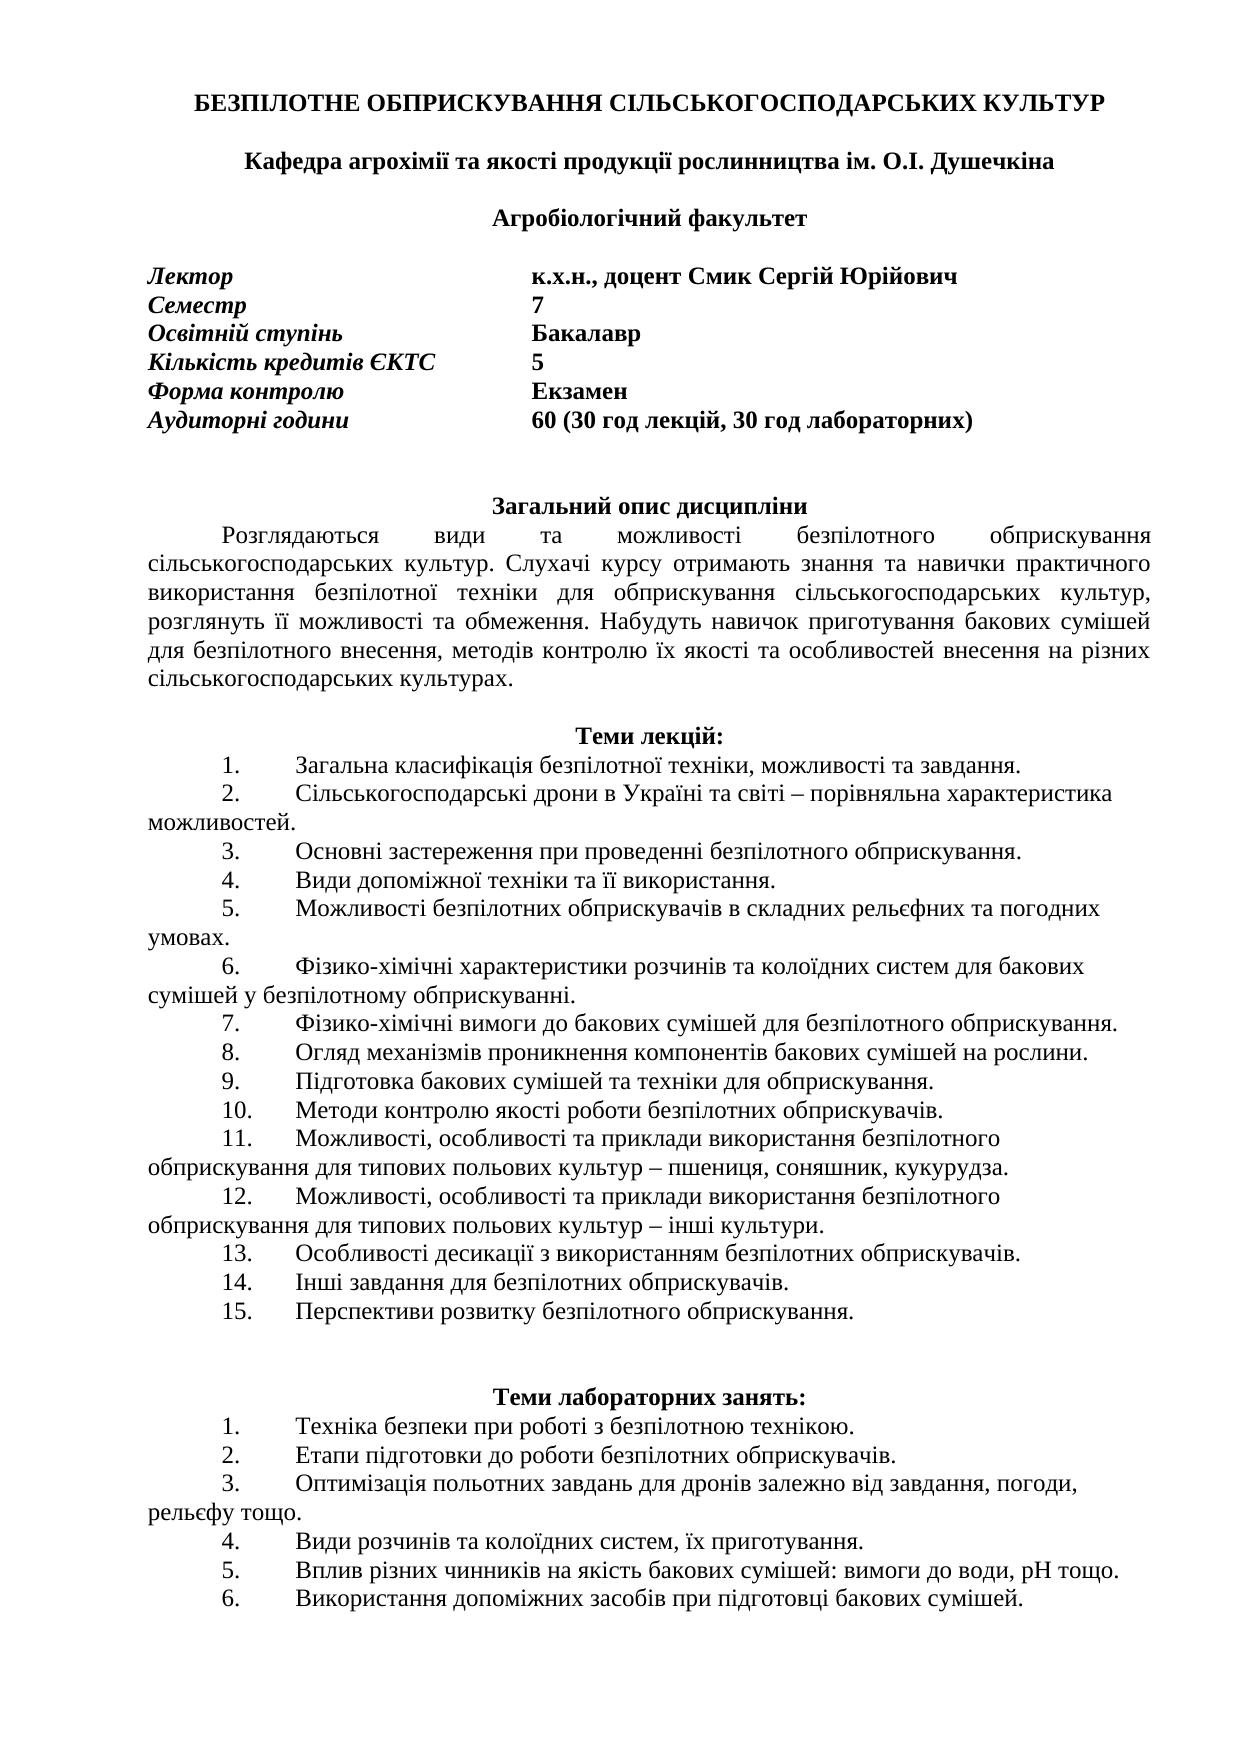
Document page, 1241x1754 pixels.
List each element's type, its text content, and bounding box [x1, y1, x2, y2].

text Загальний опис дисципліни [148, 491, 1152, 520]
list Вплив різних чинників на якість бакових сумішей: вимоги до води, рН тощо. [148, 1555, 1152, 1583]
text Теми лабораторних занять: [148, 1382, 1152, 1411]
list Можливості безпілотних обприскувачів в складних рельєфних та погодних умовах. [148, 893, 1152, 951]
list Можливості, особливості та приклади використання безпілотного обприскування для типових польових культур – пшениця, соняшник, кукурудза. [148, 1123, 1152, 1181]
list Сільськогосподарські дрони в Україні та світі – порівняльна характеристика можливостей. [148, 778, 1152, 836]
list Види допоміжної техніки та її використання. [148, 865, 1152, 893]
table_cell Освітній ступінь [136, 319, 520, 347]
list Оптимізація польотних завдань для дронів залежно від завдання, погоди, рельєфу тощо. [148, 1468, 1152, 1526]
list Використання допоміжних засобів при підготовці бакових сумішей. [148, 1583, 1152, 1612]
list Особливості десикації з використанням безпілотних обприскувачів. [148, 1238, 1152, 1267]
text Безпілотне обприскування сільськогосподарських культур [148, 88, 1152, 117]
list Можливості, особливості та приклади використання безпілотного обприскування для типових польових культур – інші культури. [148, 1181, 1152, 1238]
table_cell 7 [520, 290, 1139, 318]
table_cell Семестр [136, 290, 520, 318]
table_cell Екзамен [520, 376, 1139, 405]
list Техніка безпеки при роботі з безпілотною технікою. [148, 1411, 1152, 1440]
list Інші завдання для безпілотних обприскувачів. [148, 1267, 1152, 1296]
table_cell Бакалавр [520, 319, 1139, 347]
table_cell Аудиторні години [136, 405, 520, 433]
list Загальна класифікація безпілотної техніки, можливості та завдання. [148, 750, 1152, 778]
list Методи контролю якості роботи безпілотних обприскувачів. [148, 1095, 1152, 1123]
list Етапи підготовки до роботи безпілотних обприскувачів. [148, 1440, 1152, 1468]
table_cell 60 (30 год лекцій, 30 год лабораторних) [520, 405, 1139, 433]
list Підготовка бакових сумішей та техніки для обприскування. [148, 1066, 1152, 1095]
list Фізико-хімічні характеристики розчинів та колоїдних систем для бакових сумішей у безпілотному обприскуванні. [148, 951, 1152, 1008]
list Основні застереження при проведенні безпілотного обприскування. [148, 836, 1152, 865]
list Огляд механізмів проникнення компонентів бакових сумішей на рослини. [148, 1037, 1152, 1066]
table_cell Форма контролю [136, 376, 520, 405]
list Фізико-хімічні вимоги до бакових сумішей для безпілотного обприскування. [148, 1008, 1152, 1037]
list Види розчинів та колоїдних систем, їх приготування. [148, 1526, 1152, 1555]
text Агробіологічний факультет [148, 203, 1152, 232]
table_cell 5 [520, 347, 1139, 376]
list Перспективи розвитку безпілотного обприскування. [148, 1296, 1152, 1325]
text Теми лекцій: [148, 721, 1152, 750]
table_header к.х.н., доцент Смик Сергій Юрійович [520, 261, 1139, 290]
text Розглядаються види та можливості безпілотного обприскування сільськогосподарських культур. Слухачі курсу отримають знання та навички практичного використання безпілотної техніки для обприскування сільськогосподарських культур, розглянуть її можливості та обмеження. Набудуть навичок приготування бакових сумішей для безпілотного внесення, методів контролю їх якості та особливостей внесення на різних сільськогосподарських культурах. [148, 520, 1152, 692]
text Кафедра агрохімії та якості продукції рослинництва ім. О.І. Душечкіна [148, 146, 1152, 175]
table_header Лектор [136, 261, 520, 290]
table_cell Кількість кредитів ЄКТС [136, 347, 520, 376]
